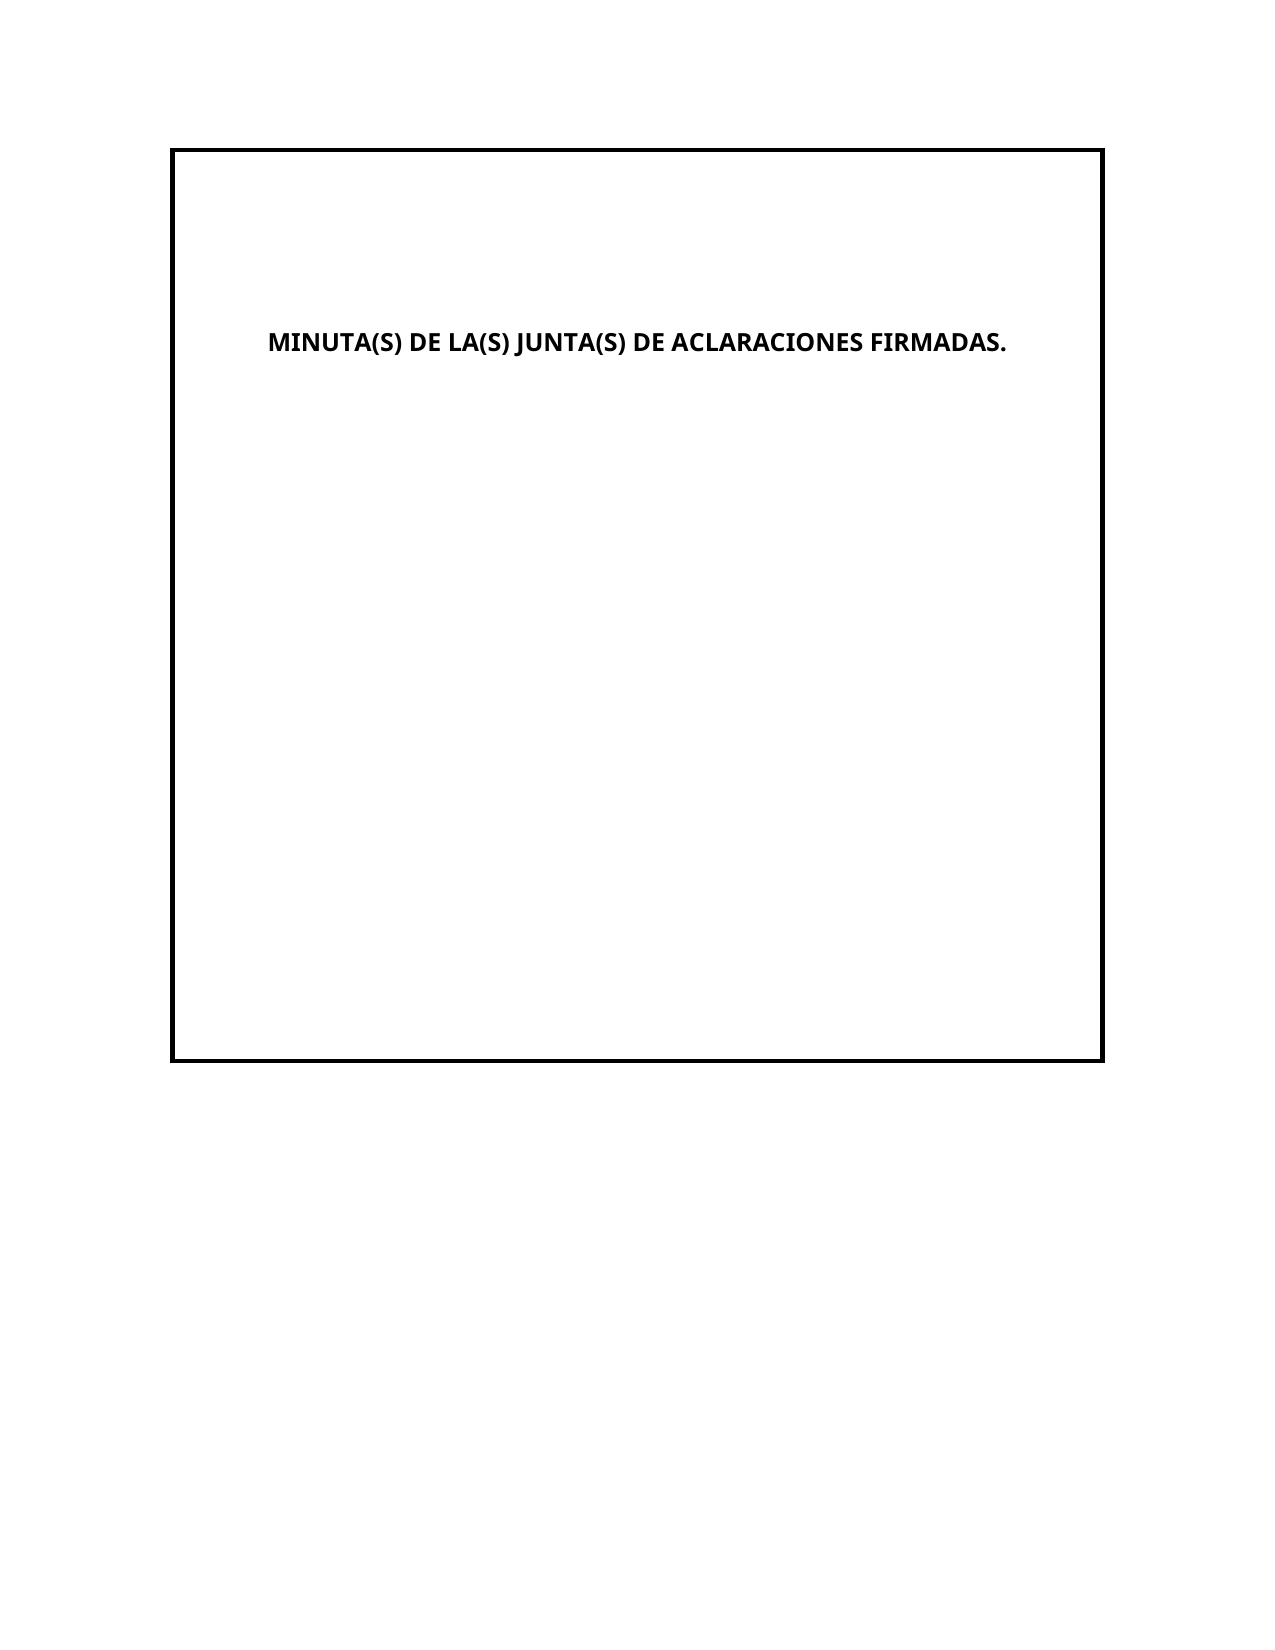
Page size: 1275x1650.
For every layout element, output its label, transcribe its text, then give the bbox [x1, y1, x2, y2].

text MINUTA(S) DE LA(S) JUNTA(S) DE ACLARACIONES FIRMADAS. [177, 325, 1098, 359]
